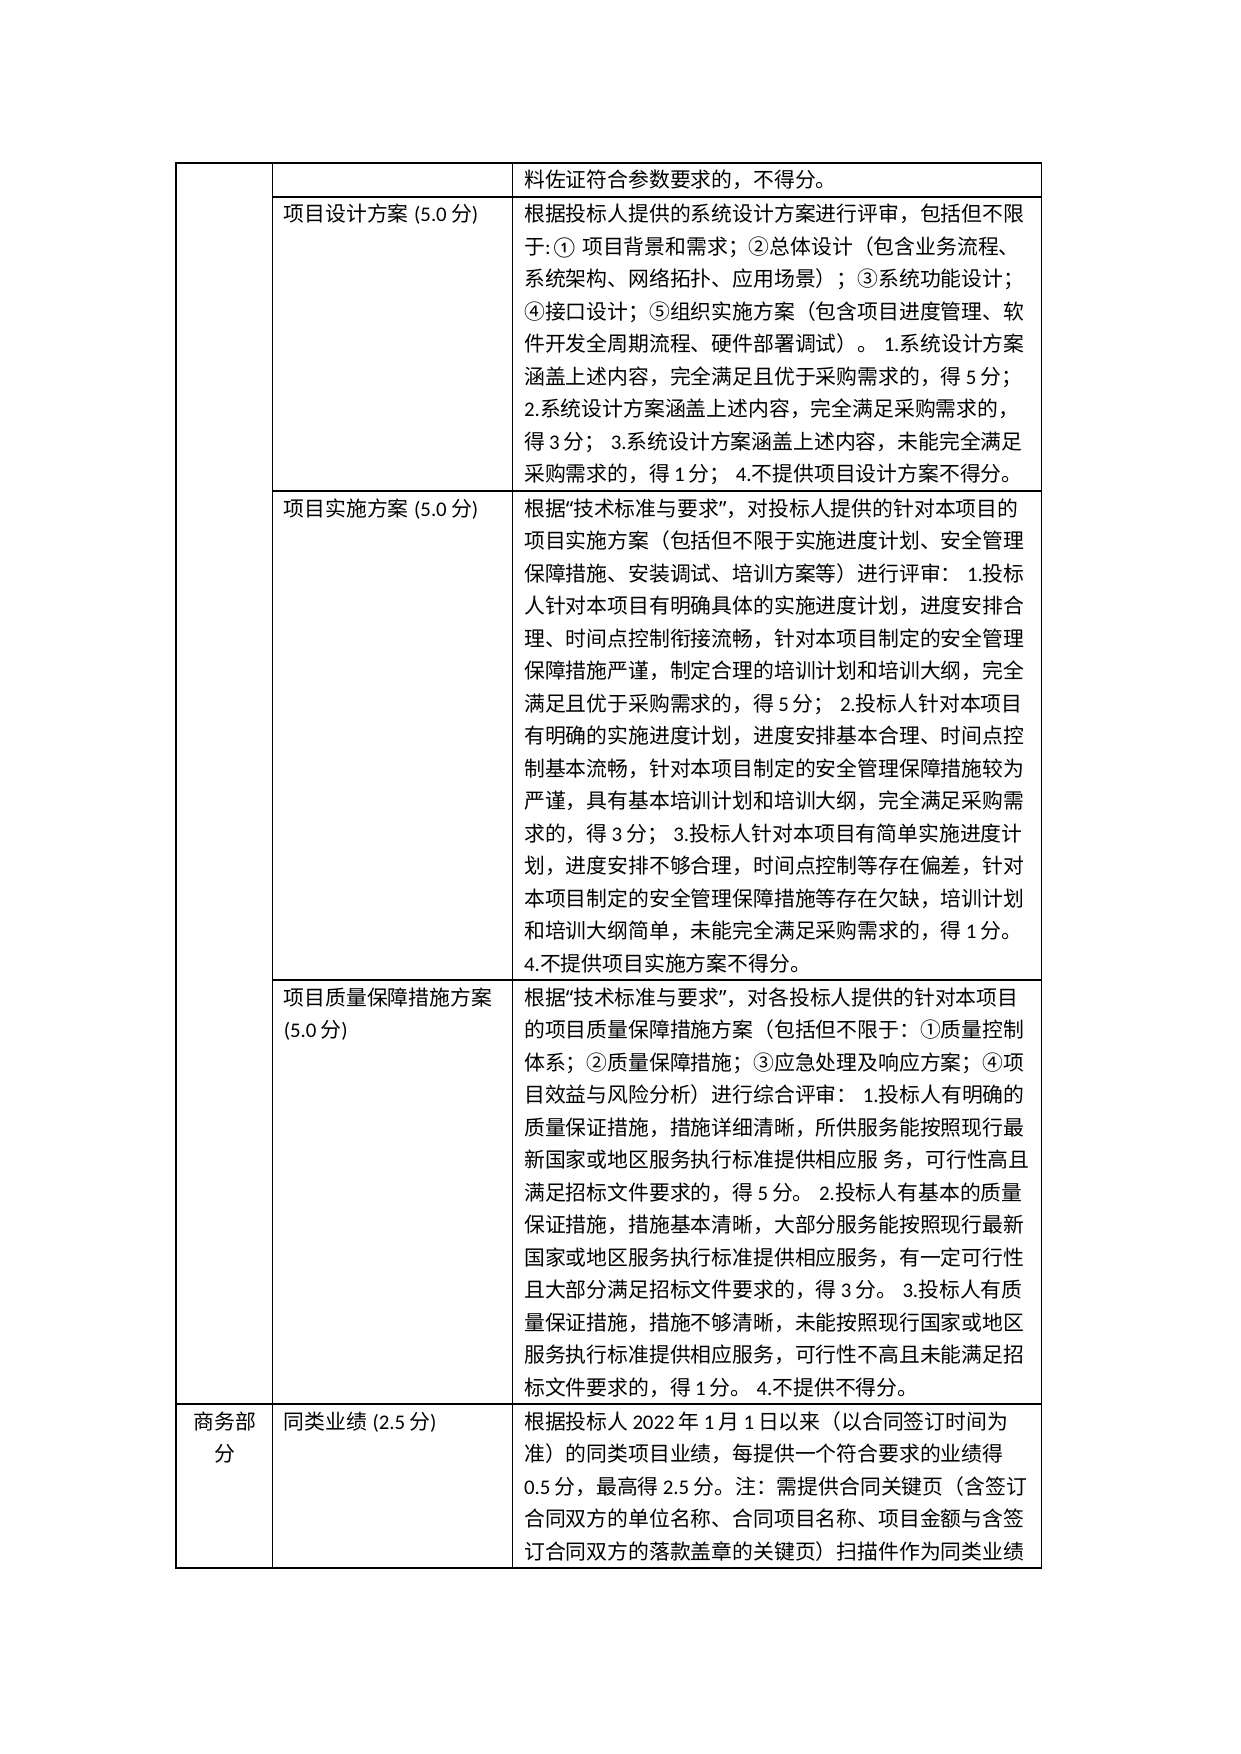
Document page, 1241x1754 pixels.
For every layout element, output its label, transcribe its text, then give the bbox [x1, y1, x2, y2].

table_cell 项目实施方案 (5.0分) [273, 492, 512, 979]
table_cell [513, 164, 1041, 196]
table_cell 项目质量保障措施方案 (5.0分) [273, 981, 512, 1403]
table_cell 根据投标人提供的系统设计方案进行评审，包括但不限于:①项目背景和需求；②总体设计（包含业务流程、系统架构、网络拓扑、应用场景）；③系统功能设计；④接口设计；⑤组织实施方案（包含项目进度管理、软件开发全周期流程、硬件部署调试）。 1.系统设计方案涵盖上述内容，完全满足且优于采购需求的，得5分； 2.系统设计方案涵盖上述内容，完全满足采购需求的，得3分； 3.系统设计方案涵盖上述内容，未能完全满足采购需求的，得1分； 4.不提供项目设计方案不得分。 [513, 198, 1041, 490]
table_cell 根据“技术标准与要求”，对各投标人提供的针对本项目的项目质量保障措施方案（包括但不限于：①质量控制体系；②质量保障措施；③应急处理及响应方案；④项目效益与风险分析）进行综合评审： 1.投标人有明确的质量保证措施，措施详细清晰，所供服务能按照现行最新国家或地区服务执行标准提供相应服 务，可行性高且满足招标文件要求的，得5分。 2.投标人有基本的质量保证措施，措施基本清晰，大部分服务能按照现行最新国家或地区服务执行标准提供相应服务，有一定可行性且大部分满足招标文件要求的，得3分。 3.投标人有质量保证措施，措施不够清晰，未能按照现行国家或地区服务执行标准提供相应服务，可行性不高且未能满足招标文件要求的，得1分。 4.不提供不得分。 [513, 981, 1041, 1403]
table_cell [273, 164, 512, 196]
table_cell 项目设计方案 (5.0分) [273, 198, 512, 490]
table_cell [513, 1405, 1041, 1567]
table_cell 商务部分 [177, 1405, 272, 1567]
table_cell 同类业绩 (2.5分) [273, 1405, 512, 1567]
table_cell 根据“技术标准与要求”，对投标人提供的针对本项目的项目实施方案（包括但不限于实施进度计划、安全管理保障措施、安装调试、培训方案等）进行评审： 1.投标人针对本项目有明确具体的实施进度计划，进度安排合理、时间点控制衔接流畅，针对本项目制定的安全管理保障措施严谨，制定合理的培训计划和培训大纲，完全满足且优于采购需求的，得5分； 2.投标人针对本项目有明确的实施进度计划，进度安排基本合理、时间点控制基本流畅，针对本项目制定的安全管理保障措施较为严谨，具有基本培训计划和培训大纲，完全满足采购需求的，得3分； 3.投标人针对本项目有简单实施进度计划，进度安排不够合理，时间点控制等存在偏差，针对本项目制定的安全管理保障措施等存在欠缺，培训计划和培训大纲简单，未能完全满足采购需求的，得1分。 4.不提供项目实施方案不得分。 [513, 492, 1041, 979]
